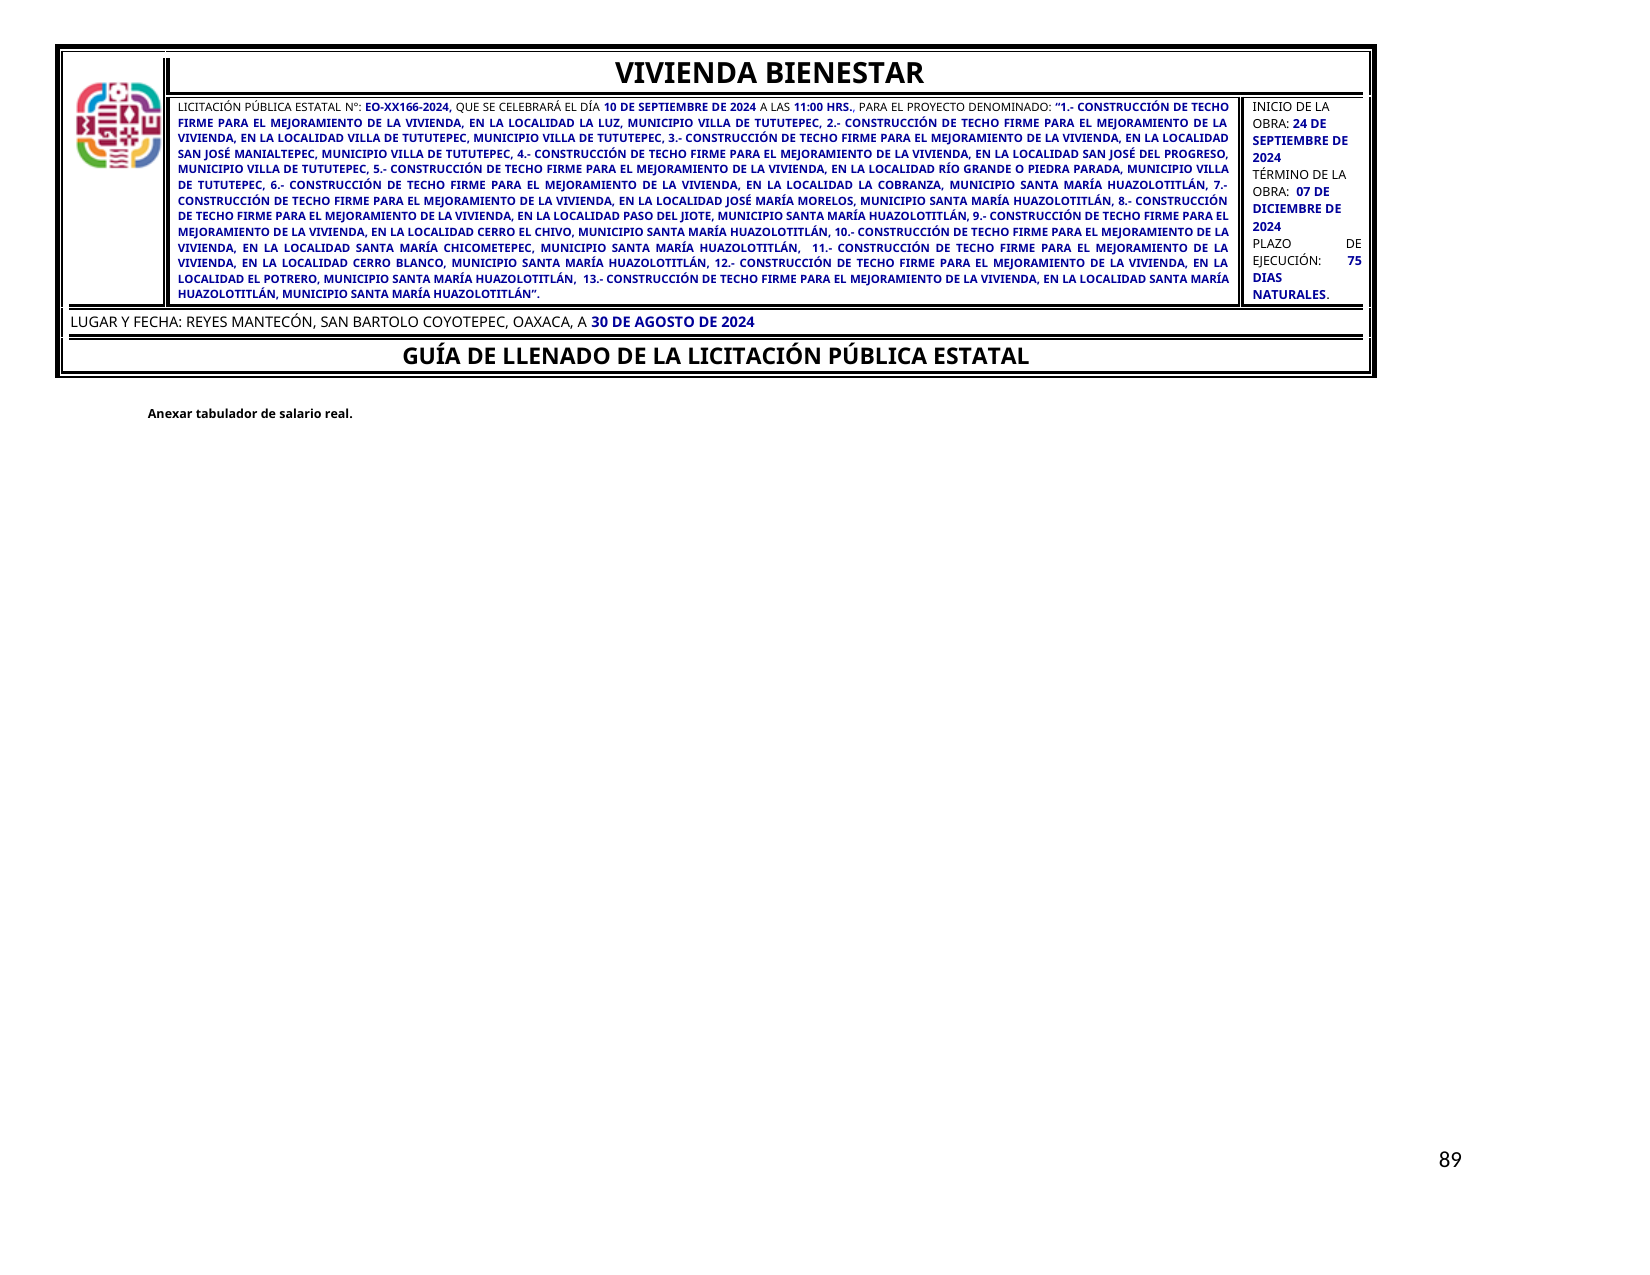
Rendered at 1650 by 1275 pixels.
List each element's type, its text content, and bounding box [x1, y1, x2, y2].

picture [66, 74, 163, 174]
text Anexar tabulador de salario real. [148, 405, 1462, 422]
picture [165, 74, 172, 174]
